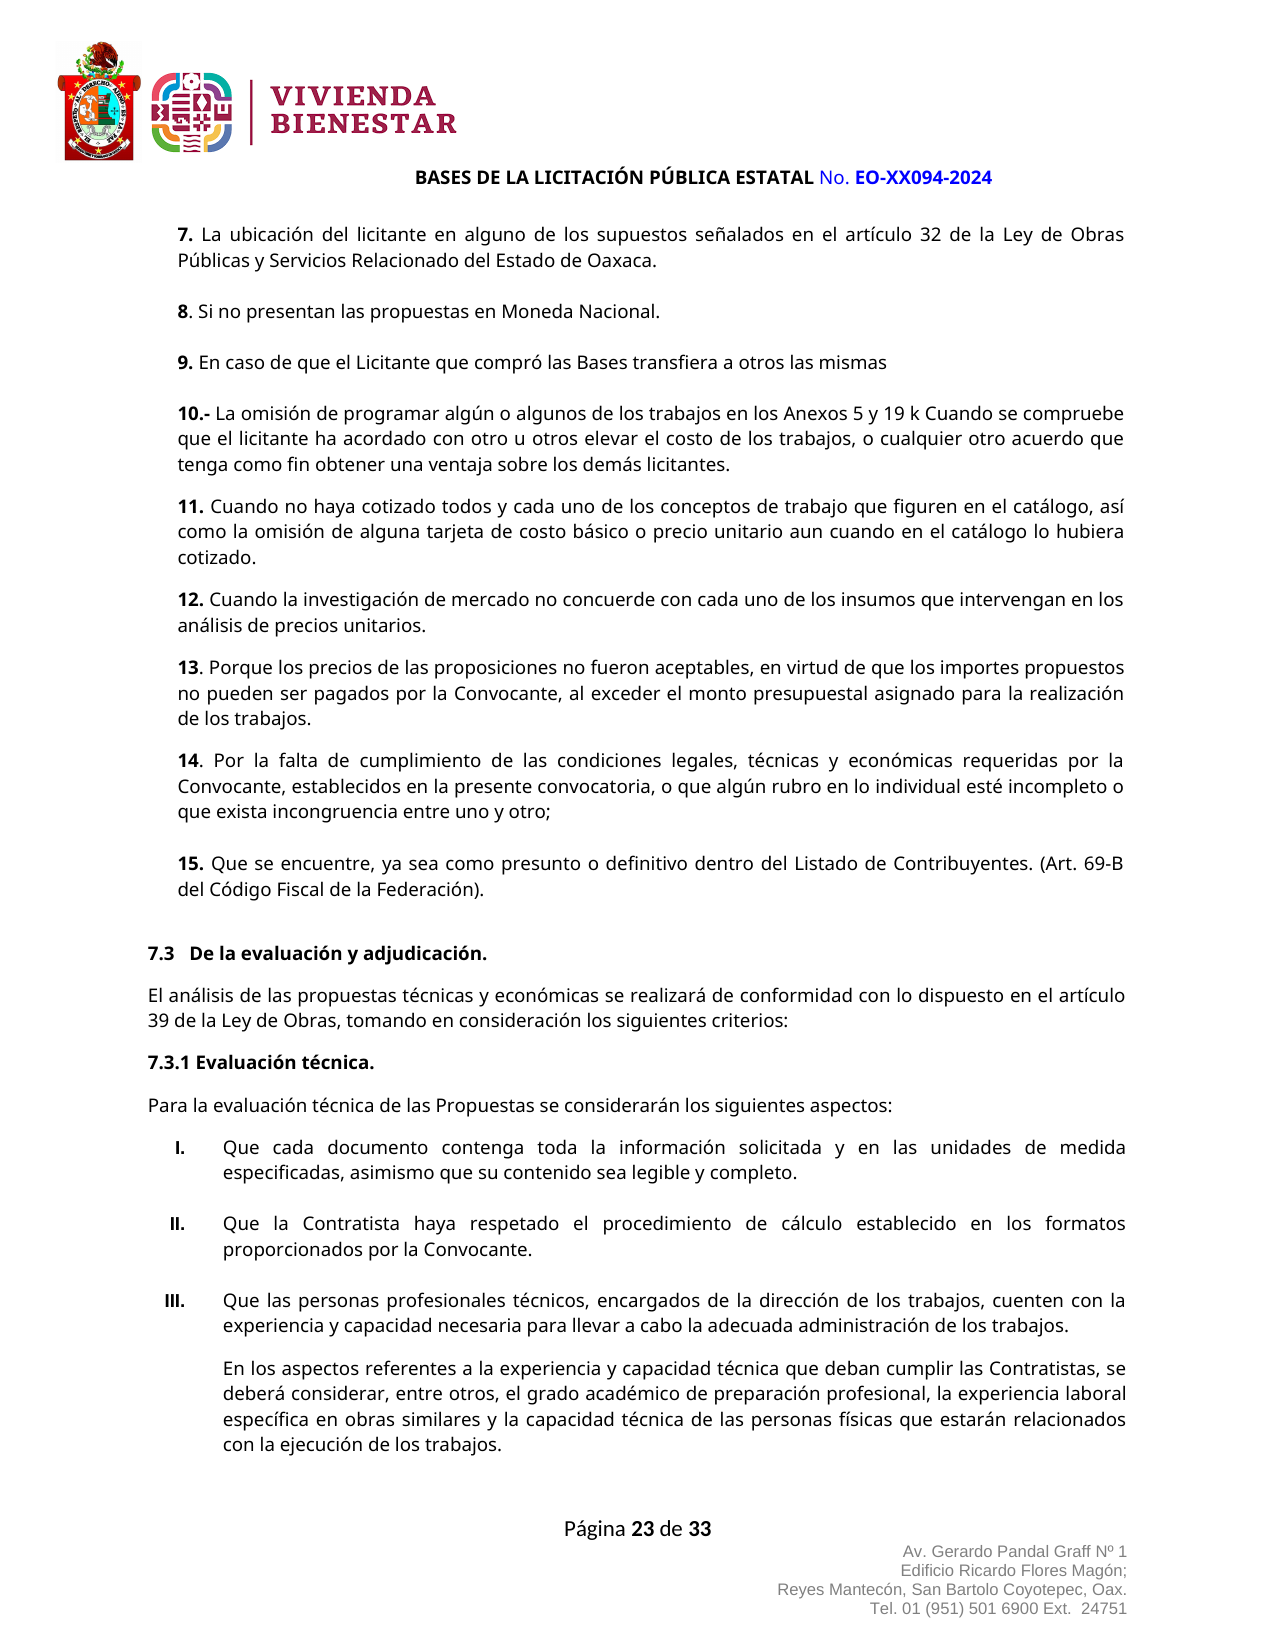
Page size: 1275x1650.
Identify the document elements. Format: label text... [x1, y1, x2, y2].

text 11. Cuando no haya cotizado todos y cada uno de los conceptos de trabajo que figuren en el catálogo, así como la omisión de alguna tarjeta de costo básico o precio unitario aun cuando en el catálogo lo hubiera cotizado. [177, 493, 1125, 570]
picture [147, 64, 473, 161]
text Para la evaluación técnica de las Propuestas se considerarán los siguientes aspectos: [148, 1092, 1127, 1117]
text 15. Que se encuentre, ya sea como presunto o definitivo dentro del Listado de Contribuyentes. (Art. 69-B del Código Fiscal de la Federación). [177, 851, 1125, 902]
text El análisis de las propuestas técnicas y económicas se realizará de conformidad con lo dispuesto en el artículo 39 de la Ley de Obras, tomando en consideración los siguientes criterios: [148, 982, 1127, 1033]
text 10.- La omisión de programar algún o algunos de los trabajos en los Anexos 5 y 19 k Cuando se compruebe que el licitante ha acordado con otro u otros elevar el costo de los trabajos, o cualquier otro acuerdo que tenga como fin obtener una ventaja sobre los demás licitantes. [177, 400, 1125, 477]
list Que las personas profesionales técnicos, encargados de la dirección de los trabajos, cuenten con la experiencia y capacidad necesaria para llevar a cabo la adecuada administración de los trabajos. [185, 1287, 1127, 1338]
list Que la Contratista haya respetado el procedimiento de cálculo establecido en los formatos proporcionados por la Convocante. [185, 1211, 1127, 1262]
text 7.3 De la evaluación y adjudicación. [148, 940, 1127, 965]
picture [55, 41, 143, 163]
text 7. La ubicación del licitante en alguno de los supuestos señalados en el artículo 32 de la Ley de Obras Públicas y Servicios Relacionado del Estado de Oaxaca. [177, 221, 1125, 272]
text En los aspectos referentes a la experiencia y capacidad técnica que deban cumplir las Contratistas, se deberá considerar, entre otros, el grado académico de preparación profesional, la experiencia laboral específica en obras similares y la capacidad técnica de las personas físicas que estarán relacionados con la ejecución de los trabajos. [223, 1355, 1127, 1457]
text 7.3.1 Evaluación técnica. [148, 1050, 1127, 1075]
text 9. En caso de que el Licitante que compró las Bases transfiera a otros las mismas [177, 349, 1098, 374]
text 12. Cuando la investigación de mercado no concuerde con cada uno de los insumos que intervengan en los análisis de precios unitarios. [177, 587, 1125, 638]
text 14. Por la falta de cumplimiento de las condiciones legales, técnicas y económicas requeridas por la Convocante, establecidos en la presente convocatoria, o que algún rubro en lo individual esté incompleto o que exista incongruencia entre uno y otro; [177, 747, 1125, 824]
text 8. Si no presentan las propuestas en Moneda Nacional. [177, 298, 1125, 323]
list Que cada documento contenga toda la información solicitada y en las unidades de medida especificadas, asimismo que su contenido sea legible y completo. [185, 1134, 1127, 1185]
text 13. Porque los precios de las proposiciones no fueron aceptables, en virtud de que los importes propuestos no pueden ser pagados por la Convocante, al exceder el monto presupuestal asignado para la realización de los trabajos. [177, 654, 1125, 731]
